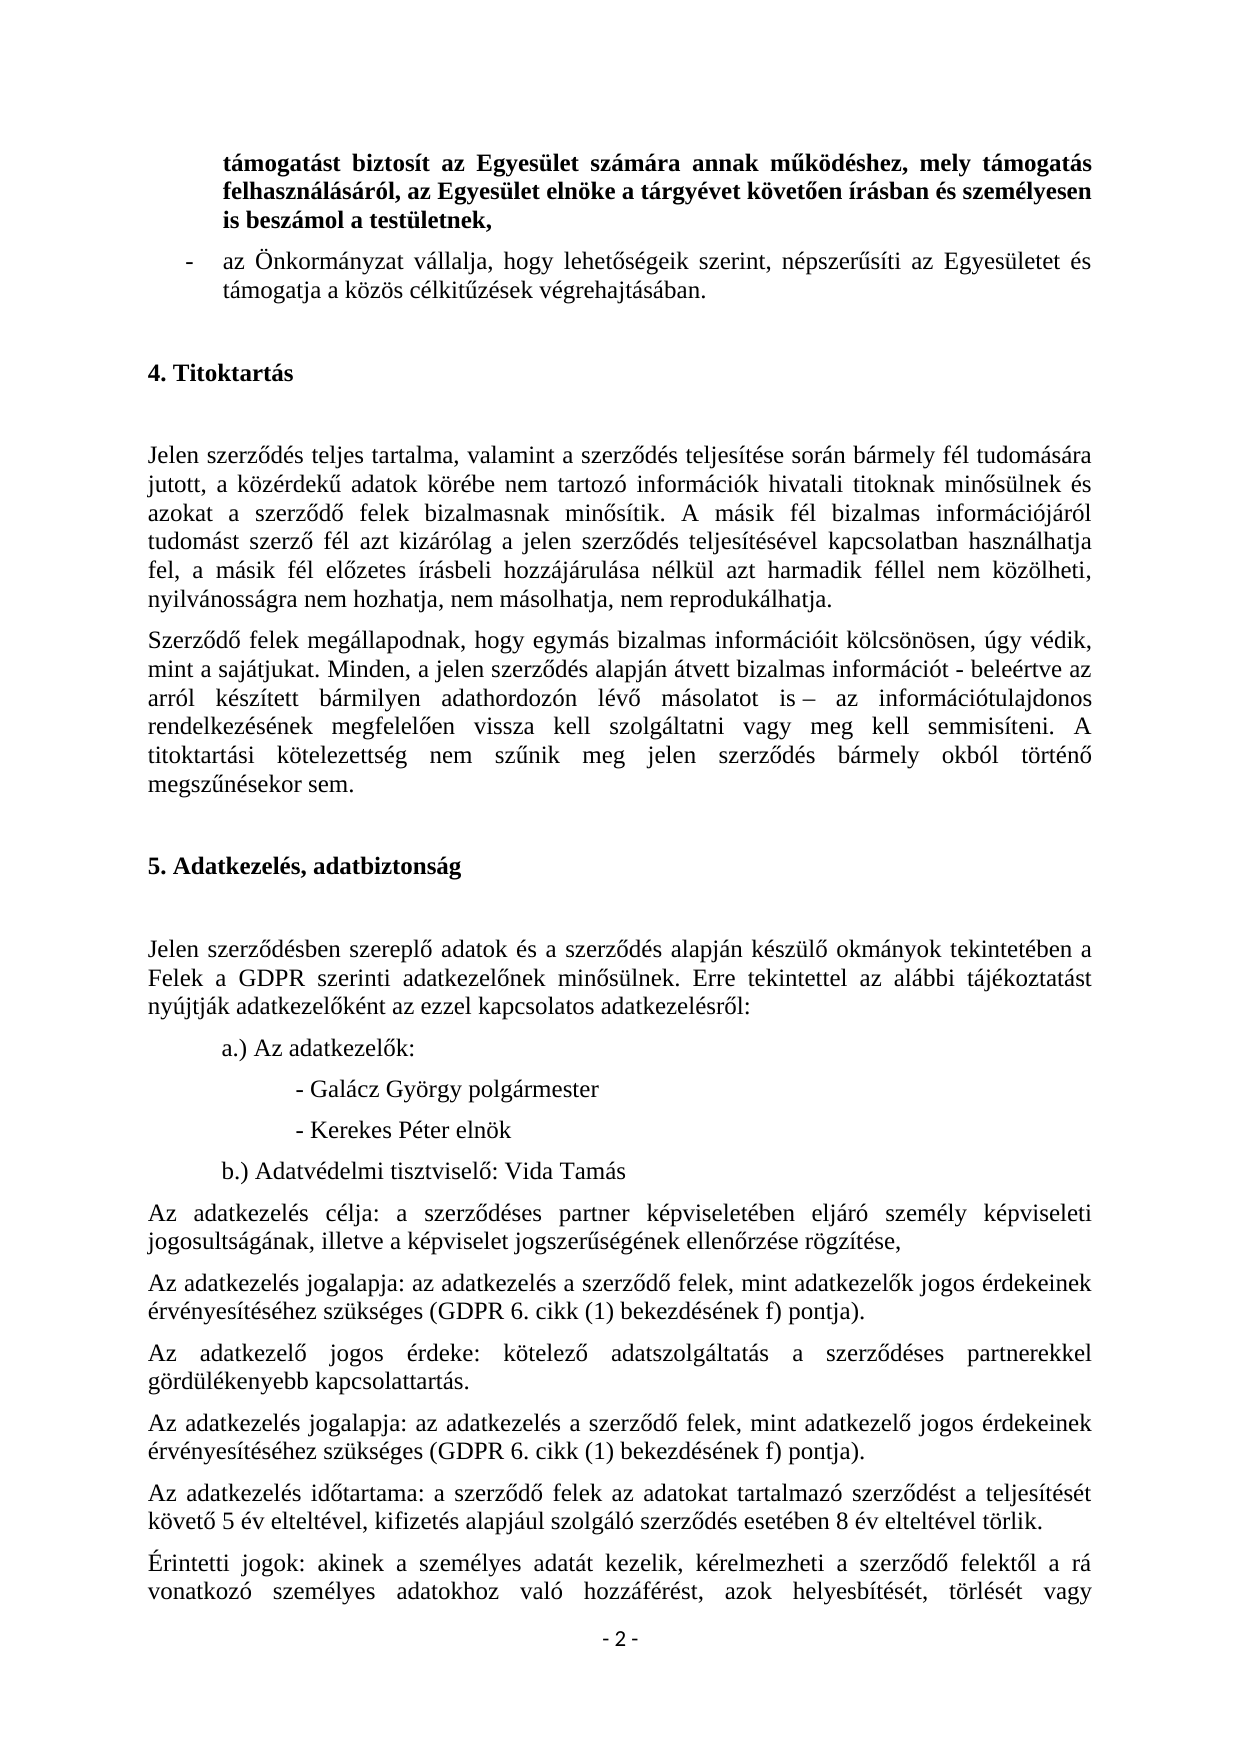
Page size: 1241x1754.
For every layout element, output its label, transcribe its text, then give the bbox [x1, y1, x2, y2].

text b.) Adatvédelmi tisztviselő: Vida Tamás [221, 1156, 1093, 1185]
text Jelen szerződés teljes tartalma, valamint a szerződés teljesítése során bármely fél tudomására jutott, a közérdekű adatok körébe nem tartozó információk hivatali titoknak minősülnek és azokat a szerződő felek bizalmasnak minősítik. A másik fél bizalmas információjáról tudomást szerző fél azt kizárólag a jelen szerződés teljesítésével kapcsolatban használhatja fel, a másik fél előzetes írásbeli hozzájárulása nélkül azt harmadik féllel nem közölheti, nyilvánosságra nem hozhatja, nem másolhatja, nem reprodukálhatja. [148, 440, 1093, 613]
text 4. Titoktartás [148, 358, 1093, 386]
text Az adatkezelő jogos érdeke: kötelező adatszolgáltatás a szerződéses partnerekkel gördülékenyebb kapcsolattartás. [148, 1338, 1093, 1395]
text Szerződő felek megállapodnak, hogy egymás bizalmas információit kölcsönösen, úgy védik, mint a sajátjukat. Minden, a jelen szerződés alapján átvett bizalmas információt - beleértve az arról készített bármilyen adathordozón lévő másolatot is – az információtulajdonos rendelkezésének megfelelően vissza kell szolgáltatni vagy meg kell semmisíteni. A titoktartási kötelezettség nem szűnik meg jelen szerződés bármely okból történő megszűnésekor sem. [148, 625, 1093, 798]
text Jelen szerződésben szereplő adatok és a szerződés alapján készülő okmányok tekintetében a Felek a GDPR szerinti adatkezelőnek minősülnek. Erre tekintettel az alábbi tájékoztatást nyújtják adatkezelőként az ezzel kapcsolatos adatkezelésről: [148, 934, 1093, 1020]
text Az adatkezelés célja: a szerződéses partner képviseletében eljáró személy képviseleti jogosultságának, illetve a képviselet jogszerűségének ellenőrzése rögzítése, [148, 1198, 1093, 1255]
text Az adatkezelés jogalapja: az adatkezelés a szerződő felek, mint adatkezelők jogos érdekeinek érvényesítéséhez szükséges (GDPR 6. cikk (1) bekezdésének f) pontja). [148, 1268, 1093, 1325]
text - Kerekes Péter elnök [295, 1115, 1093, 1144]
list az Önkormányzat vállalja, hogy lehetőségeik szerint, népszerűsíti az Egyesületet és támogatja a közös célkitűzések végrehajtásában. [185, 246, 1093, 304]
text Az adatkezelés jogalapja: az adatkezelés a szerződő felek, mint adatkezelő jogos érdekeinek érvényesítéséhez szükséges (GDPR 6. cikk (1) bekezdésének f) pontja). [148, 1408, 1093, 1465]
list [185, 148, 1093, 234]
text 5. Adatkezelés, adatbiztonság [148, 851, 1093, 880]
text - Galácz György polgármester [295, 1074, 1093, 1103]
text Az adatkezelés időtartama: a szerződő felek az adatokat tartalmazó szerződést a teljesítését követő 5 év elteltével, kifizetés alapjául szolgáló szerződés esetében 8 év elteltével törlik. [148, 1478, 1093, 1535]
text a.) Az adatkezelők: [221, 1033, 1093, 1061]
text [148, 1548, 1093, 1605]
